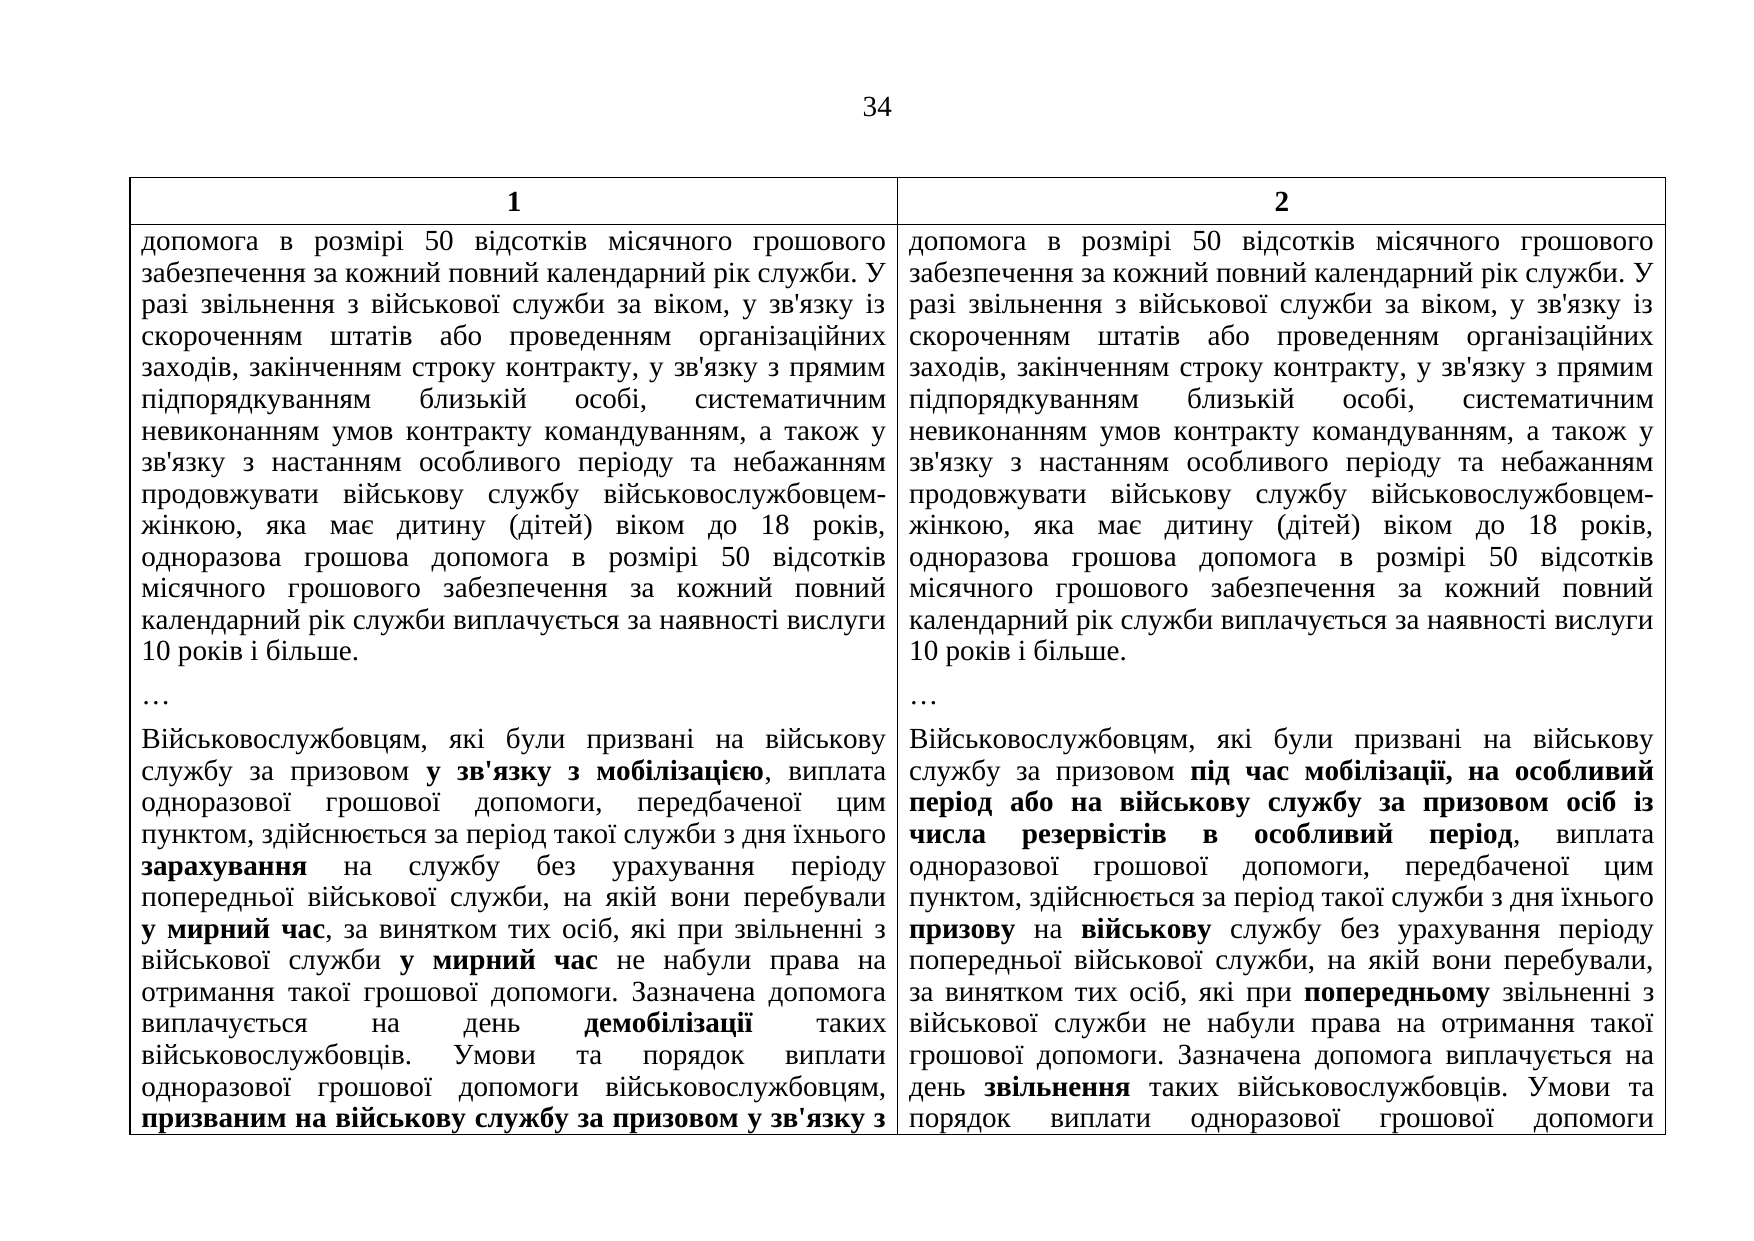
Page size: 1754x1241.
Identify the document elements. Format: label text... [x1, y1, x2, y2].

table_header 2 [898, 178, 1665, 224]
table_header 1 [131, 178, 897, 224]
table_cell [898, 225, 1665, 1134]
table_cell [131, 225, 897, 1134]
